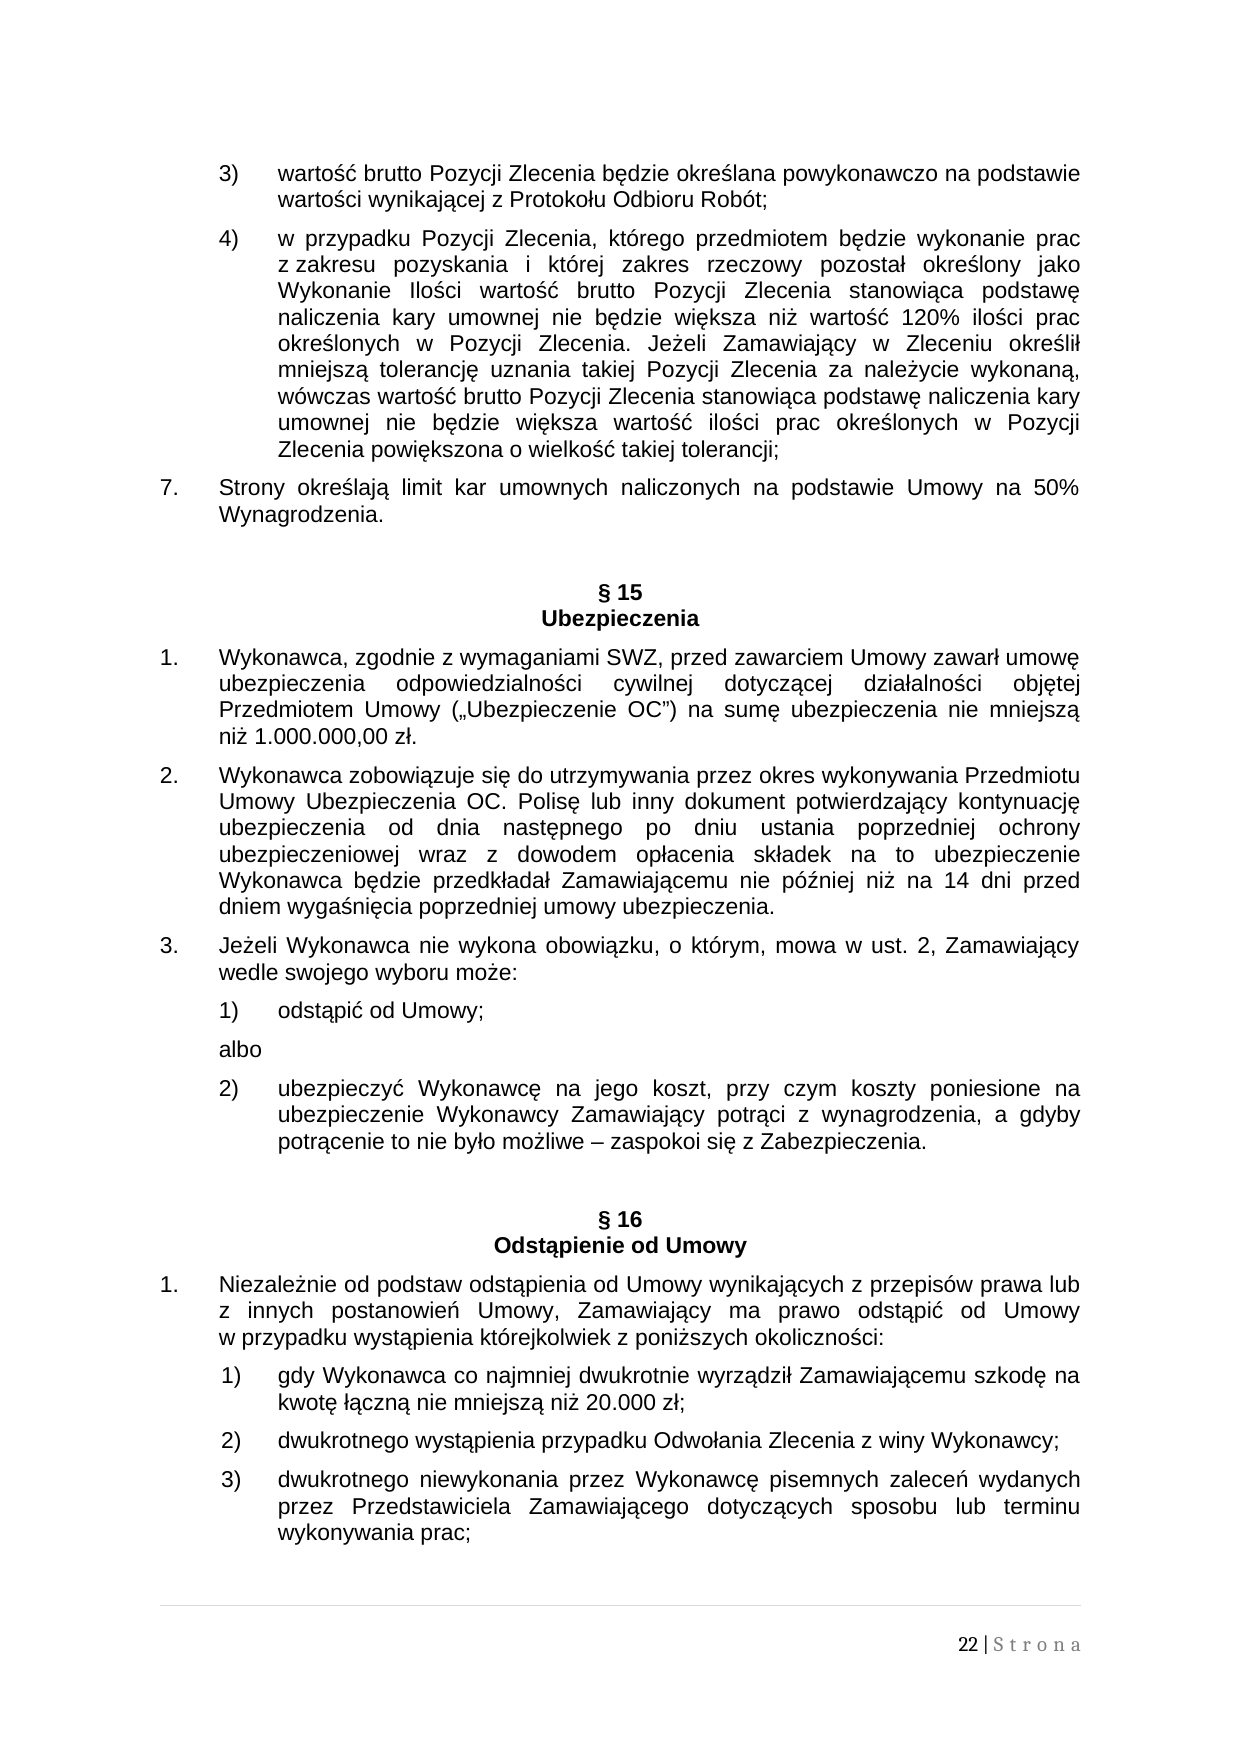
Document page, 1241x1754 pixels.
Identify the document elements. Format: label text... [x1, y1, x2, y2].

list ubezpieczyć Wykonawcę na jego koszt, przy czym koszty poniesione na ubezpieczenie Wykonawcy Zamawiający potrąci z wynagrodzenia, a gdyby potrącenie to nie było możliwe – zaspokoi się z Zabezpieczenia. [218, 1075, 1081, 1154]
list odstąpić od Umowy; [218, 997, 1081, 1024]
list dwukrotnego niewykonania przez Wykonawcę pisemnych zaleceń wydanych przez Przedstawiciela Zamawiającego dotyczących sposobu lub terminu wykonywania prac; [221, 1466, 1081, 1545]
list Jeżeli Wykonawca nie wykona obowiązku, o którym, mowa w ust. 2, Zamawiający wedle swojego wyboru może: [159, 932, 1081, 985]
text 4) w przypadku Pozycji Zlecenia, którego przedmiotem będzie wykonanie prac z zakresu pozyskania i której zakres rzeczowy pozostał określony jako Wykonanie Ilości wartość brutto Pozycji Zlecenia stanowiąca podstawę naliczenia kary umownej nie będzie większa niż wartość 120% ilości prac określonych w Pozycji Zlecenia. Jeżeli Zamawiający w Zleceniu określił mniejszą tolerancję uznania takiej Pozycji Zlecenia za należycie wykonaną, wówczas wartość brutto Pozycji Zlecenia stanowiąca podstawę naliczenia kary umownej nie będzie większa wartość ilości prac określonych w Pozycji Zlecenia powiększona o wielkość takiej tolerancji; [218, 225, 1081, 462]
text albo [218, 1036, 1081, 1063]
list Niezależnie od podstaw odstąpienia od Umowy wynikających z przepisów prawa lub z innych postanowień Umowy, Zamawiający ma prawo odstąpić od Umowy w przypadku wystąpienia którejkolwiek z poniższych okoliczności: [159, 1271, 1081, 1350]
text 3) wartość brutto Pozycji Zlecenia będzie określana powykonawczo na podstawie wartości wynikającej z Protokołu Odbioru Robót; [218, 159, 1081, 212]
text 7. Strony określają limit kar umownych naliczonych na podstawie Umowy na 50% Wynagrodzenia. [159, 474, 1081, 527]
text § 15 Ubezpieczenia [159, 578, 1081, 631]
list gdy Wykonawca co najmniej dwukrotnie wyrządził Zamawiającemu szkodę na kwotę łączną nie mniejszą niż 20.000 zł; [221, 1362, 1081, 1415]
text § 16 Odstąpienie od Umowy [159, 1206, 1081, 1258]
list Wykonawca zobowiązuje się do utrzymywania przez okres wykonywania Przedmiotu Umowy Ubezpieczenia OC. Polisę lub inny dokument potwierdzający kontynuację ubezpieczenia od dnia następnego po dniu ustania poprzedniej ochrony ubezpieczeniowej wraz z dowodem opłacenia składek na to ubezpieczenie Wykonawca będzie przedkładał Zamawiającemu nie później niż na 14 dni przed dniem wygaśnięcia poprzedniej umowy ubezpieczenia. [159, 762, 1081, 920]
list dwukrotnego wystąpienia przypadku Odwołania Zlecenia z winy Wykonawcy; [221, 1427, 1081, 1454]
list Wykonawca, zgodnie z wymaganiami SWZ, przed zawarciem Umowy zawarł umowę ubezpieczenia odpowiedzialności cywilnej dotyczącej działalności objętej Przedmiotem Umowy („Ubezpieczenie OC”) na sumę ubezpieczenia nie mniejszą niż 1.000.000,00 zł. [159, 644, 1081, 749]
